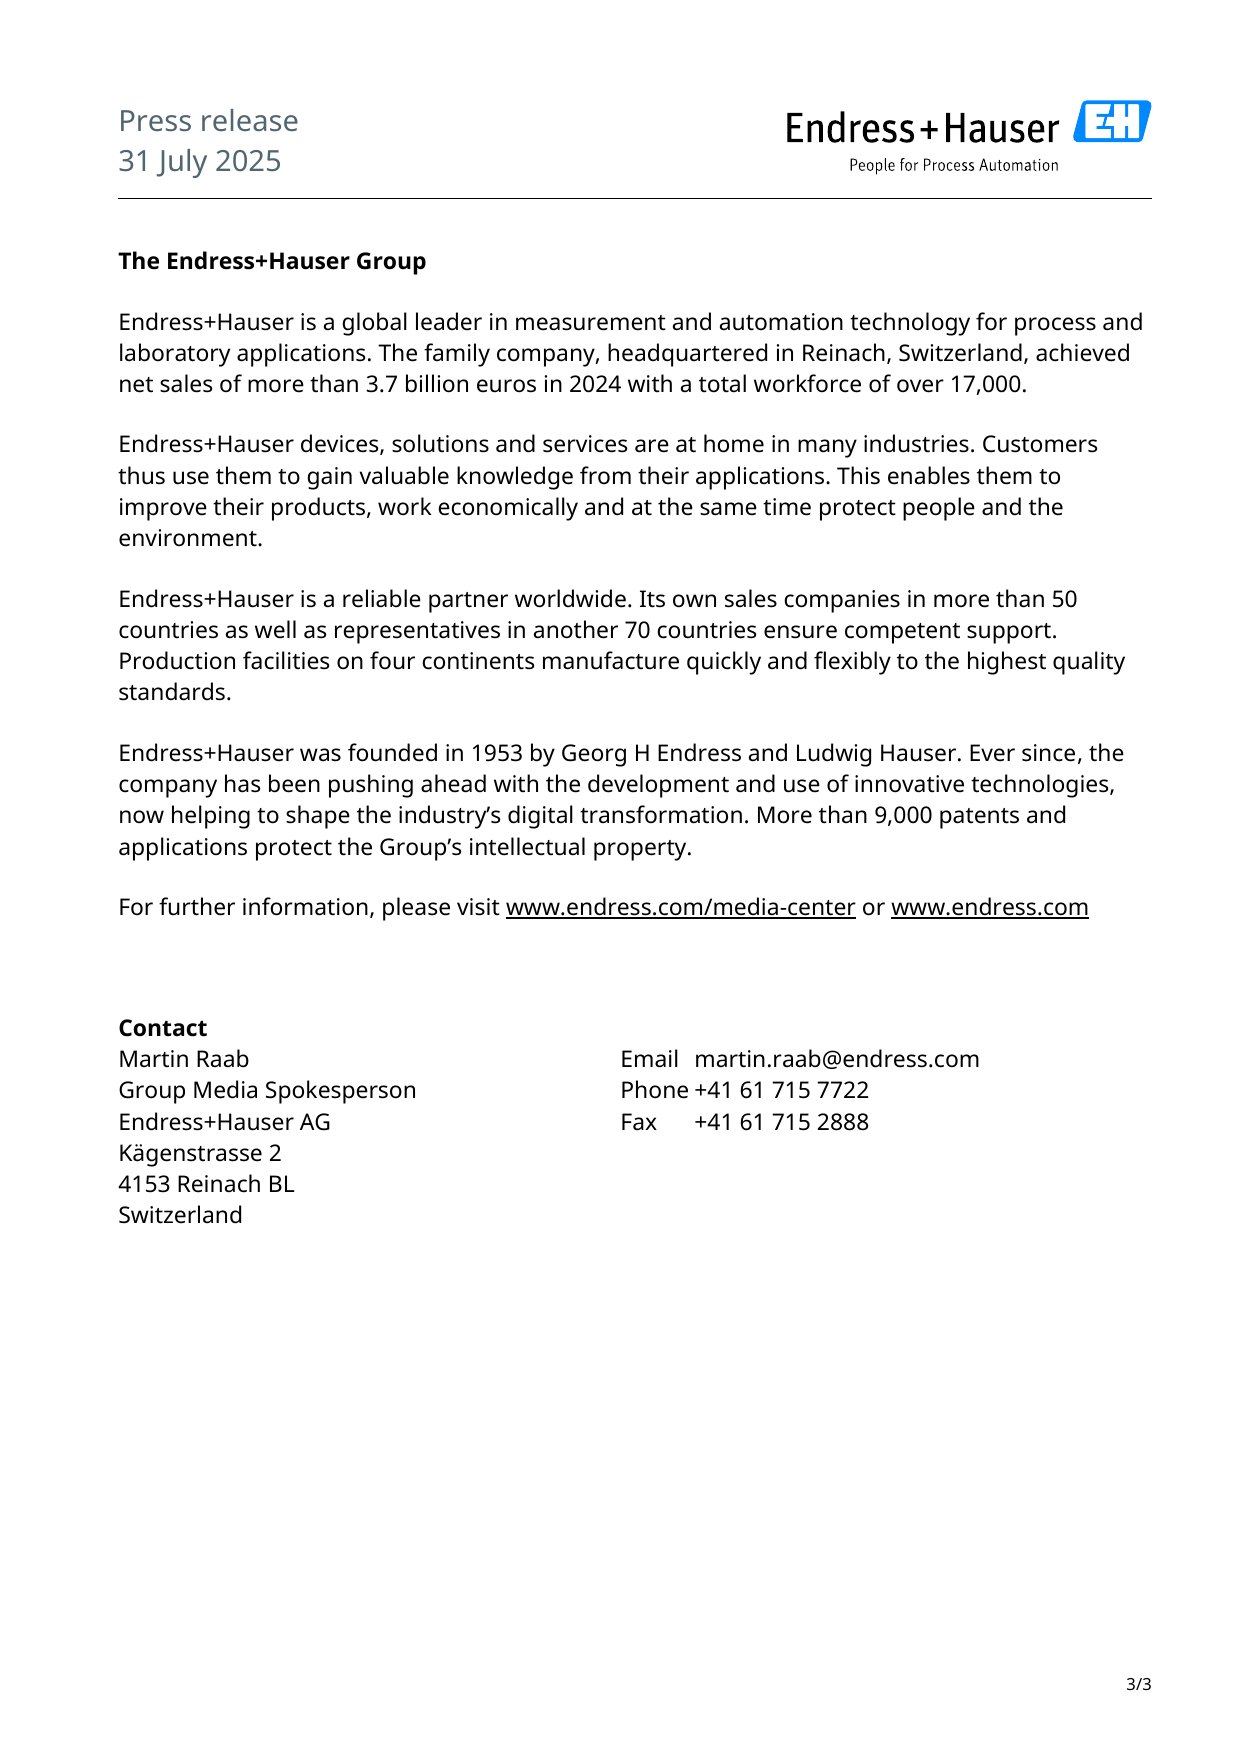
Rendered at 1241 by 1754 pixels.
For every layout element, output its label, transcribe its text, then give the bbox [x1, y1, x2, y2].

text Endress+Hauser is a reliable partner worldwide. Its own sales companies in more than 50 countries as well as representatives in another 70 countries ensure competent support. Production facilities on four continents manufacture quickly and flexibly to the highest quality standards. [118, 583, 1152, 708]
text Martin Raab Email martin.raab@endress.com Group Media Spokesperson Phone +41 61 715 7722 Endress+Hauser AG Fax +41 61 715 2888 Kägenstrasse 2 4153 Reinach BL Switzerland [118, 1043, 1152, 1231]
text Endress+Hauser devices, solutions and services are at home in many industries. Customers thus use them to gain valuable knowledge from their applications. This enables them to improve their products, work economically and at the same time protect people and the environment. [118, 428, 1152, 553]
text The Endress+Hauser Group [118, 245, 1152, 276]
text Endress+Hauser was founded in 1953 by Georg H Endress and Ludwig Hauser. Ever since, the company has been pushing ahead with the development and use of innovative technologies, now helping to shape the industry’s digital transformation. More than 9,000 patents and applications protect the Group’s intellectual property. [118, 737, 1152, 862]
text For further information, please visit www.endress.com/media-center or www.endress.com [118, 891, 1152, 922]
title Contact [118, 1012, 1152, 1043]
text Endress+Hauser is a global leader in measurement and automation technology for process and laboratory applications. The family company, headquartered in Reinach, Switzerland, achieved net sales of more than 3.7 billion euros in 2024 with a total workforce of over 17,000. [118, 306, 1152, 399]
